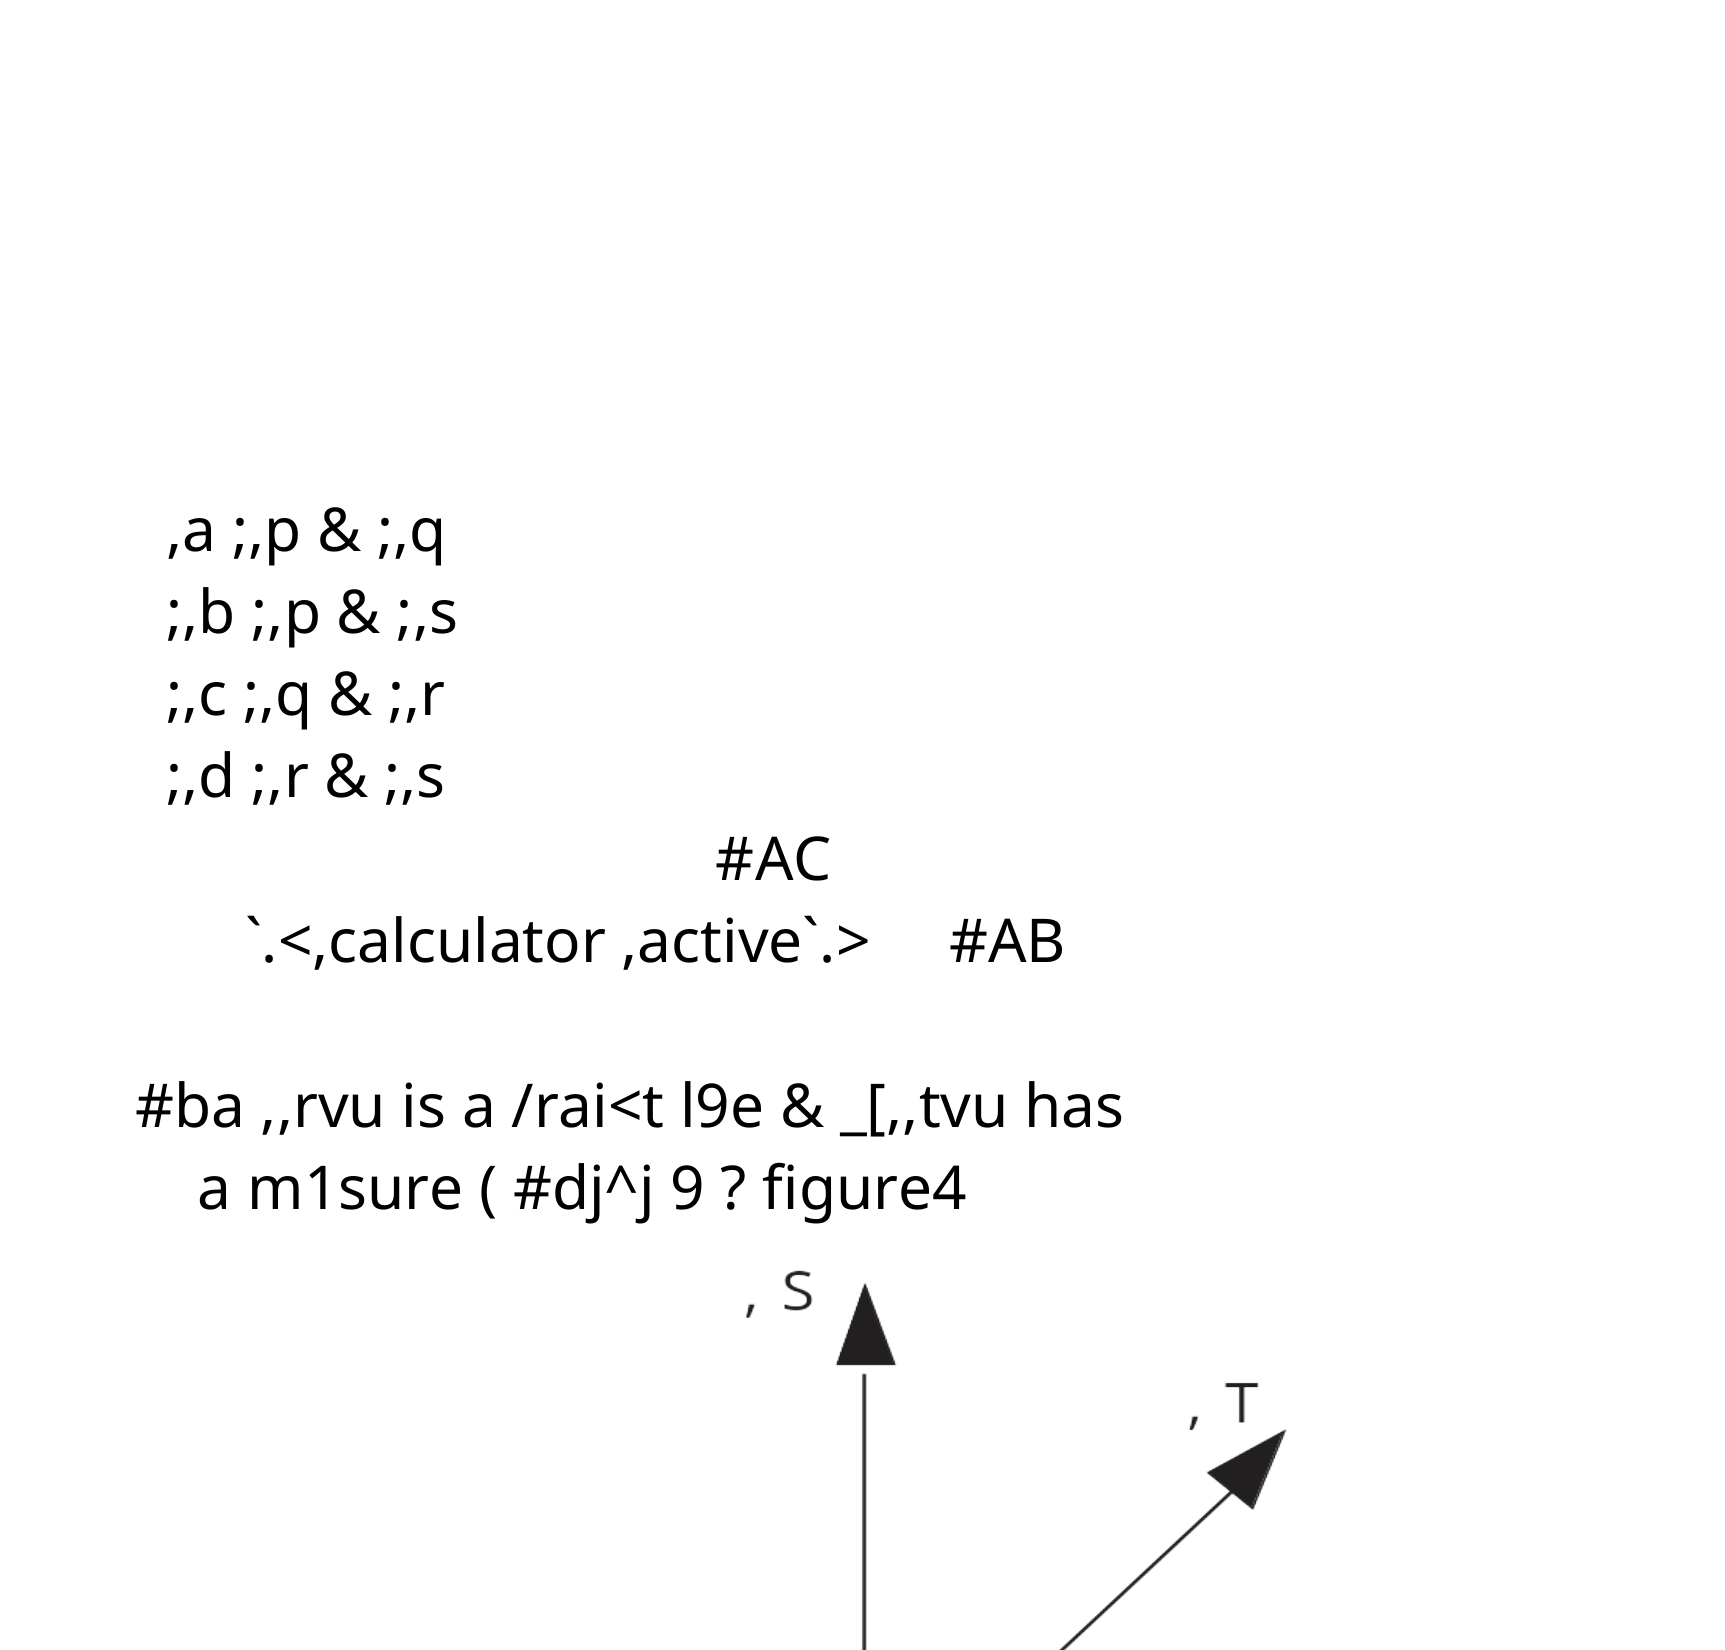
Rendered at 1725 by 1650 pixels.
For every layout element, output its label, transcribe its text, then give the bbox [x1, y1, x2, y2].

text ,a ;,p & ;,q [135, 486, 1650, 569]
text a m1sure ( #dj^j 9 ? figure4 [135, 1145, 1650, 1227]
text `.<,calculator ,active`.> #AB [135, 898, 1650, 980]
text ;,b ;,p & ;,s [135, 569, 1650, 651]
text #ba ,,rvu is a /rai<t l9e & _[,,tvu has [135, 1062, 1650, 1145]
text #AC [135, 816, 1650, 898]
text ;,c ;,q & ;,r [135, 651, 1650, 733]
text ;,d ;,r & ;,s [135, 733, 1650, 816]
